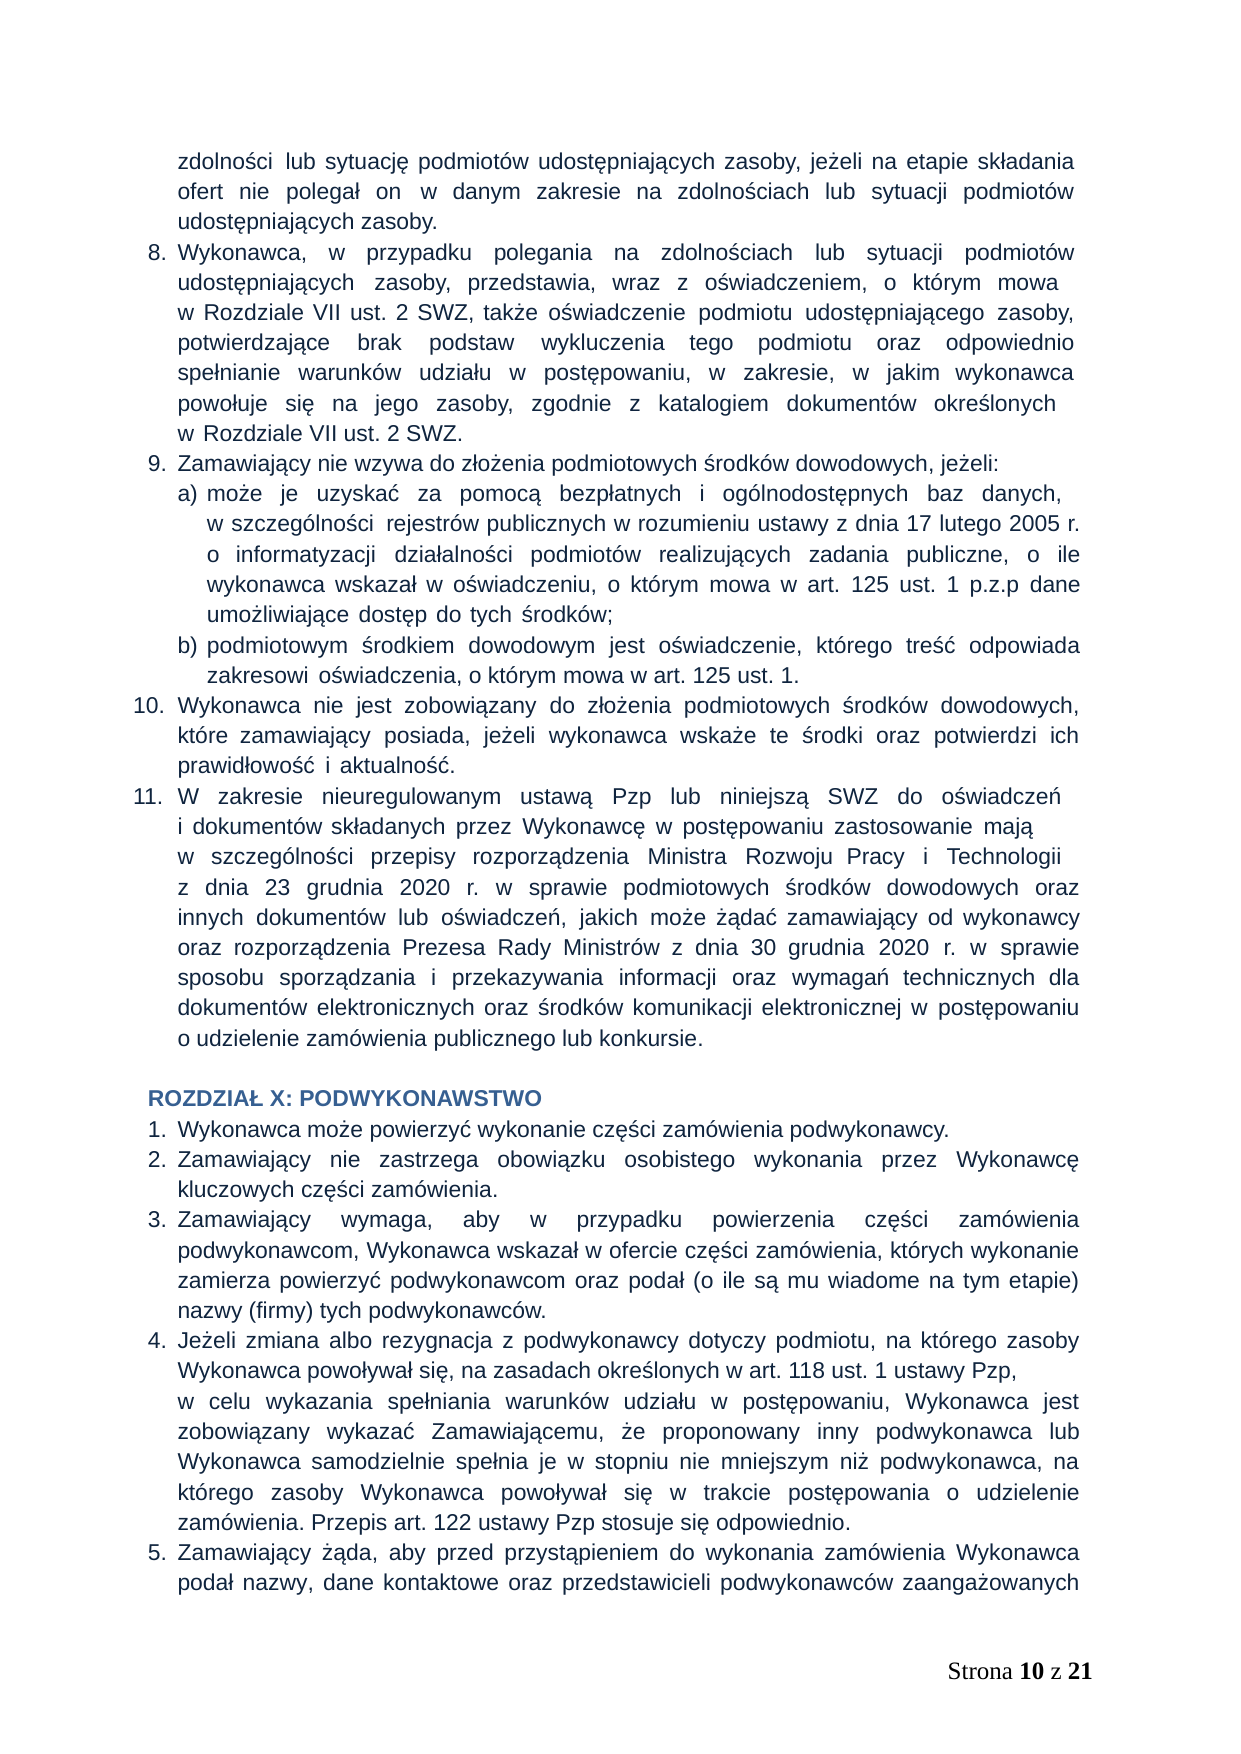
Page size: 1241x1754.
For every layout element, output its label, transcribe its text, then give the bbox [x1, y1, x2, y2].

list Zamawiający nie zastrzega obowiązku osobistego wykonania przez Wykonawcę kluczowych części zamówienia. [148, 1146, 1080, 1202]
list Zamawiający nie wzywa do złożenia podmiotowych środków dowodowych, jeżeli: [148, 450, 1074, 476]
list Wykonawca może powierzyć wykonanie części zamówienia podwykonawcy. [148, 1116, 1080, 1142]
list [148, 1539, 1080, 1596]
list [148, 148, 1074, 234]
text w szczególności przepisy rozporządzenia Ministra Rozwoju Pracy i Technologii z dnia 23 grudnia 2020 r. w sprawie podmiotowych środków dowodowych oraz innych dokumentów lub oświadczeń, jakich może żądać zamawiający od wykonawcy oraz rozporządzenia Prezesa Rady Ministrów z dnia 30 grudnia 2020 r. w sprawie sposobu sporządzania i przekazywania informacji oraz wymagań technicznych dla dokumentów elektronicznych oraz środków komunikacji elektronicznej w postępowaniu o udzielenie zamówienia publicznego lub konkursie. [177, 843, 1080, 1051]
list Wykonawca nie jest zobowiązany do złożenia podmiotowych środków dowodowych, które zamawiający posiada, jeżeli wykonawca wskaże te środki oraz potwierdzi ich prawidłowość i aktualność. [133, 692, 1080, 779]
list w celu wykazania spełniania warunków udziału w postępowaniu, Wykonawca jest zobowiązany wykazać Zamawiającemu, że proponowany inny podwykonawca lub Wykonawca samodzielnie spełnia je w stopniu nie mniejszym niż podwykonawca, na którego zasoby Wykonawca powoływał się w trakcie postępowania o udzielenie zamówienia. Przepis art. 122 ustawy Pzp stosuje się odpowiednio. [177, 1388, 1080, 1535]
text ROZDZIAŁ X: PODWYKONAWSTWO [148, 1085, 1080, 1112]
list W zakresie nieuregulowanym ustawą Pzp lub niniejszą SWZ do oświadczeń i dokumentów składanych przez Wykonawcę w postępowaniu zastosowanie mają [133, 783, 1080, 839]
list Zamawiający wymaga, aby w przypadku powierzenia części zamówienia podwykonawcom, Wykonawca wskazał w ofercie części zamówienia, których wykonanie zamierza powierzyć podwykonawcom oraz podał (o ile są mu wiadome na tym etapie) nazwy (firmy) tych podwykonawców. [148, 1206, 1080, 1323]
list Jeżeli zmiana albo rezygnacja z podwykonawcy dotyczy podmiotu, na którego zasoby Wykonawca powoływał się, na zasadach określonych w art. 118 ust. 1 ustawy Pzp, [148, 1327, 1080, 1384]
list Wykonawca, w przypadku polegania na zdolnościach lub sytuacji podmiotów udostępniających zasoby, przedstawia, wraz z oświadczeniem, o którym mowa w Rozdziale VII ust. 2 SWZ, także oświadczenie podmiotu udostępniającego zasoby, potwierdzające brak podstaw wykluczenia tego podmiotu oraz odpowiednio spełnianie warunków udziału w postępowaniu, w zakresie, w jakim wykonawca powołuje się na jego zasoby, zgodnie z katalogiem dokumentów określonych w Rozdziale VII ust. 2 SWZ. [148, 238, 1074, 446]
list podmiotowym środkiem dowodowym jest oświadczenie, którego treść odpowiada zakresowi oświadczenia, o którym mowa w art. 125 ust. 1. [177, 632, 1080, 688]
list może je uzyskać za pomocą bezpłatnych i ogólnodostępnych baz danych, w szczególności rejestrów publicznych w rozumieniu ustawy z dnia 17 lutego 2005 r. o informatyzacji działalności podmiotów realizujących zadania publiczne, o ile wykonawca wskazał w oświadczeniu, o którym mowa w art. 125 ust. 1 p.z.p dane umożliwiające dostęp do tych środków; [177, 480, 1080, 627]
